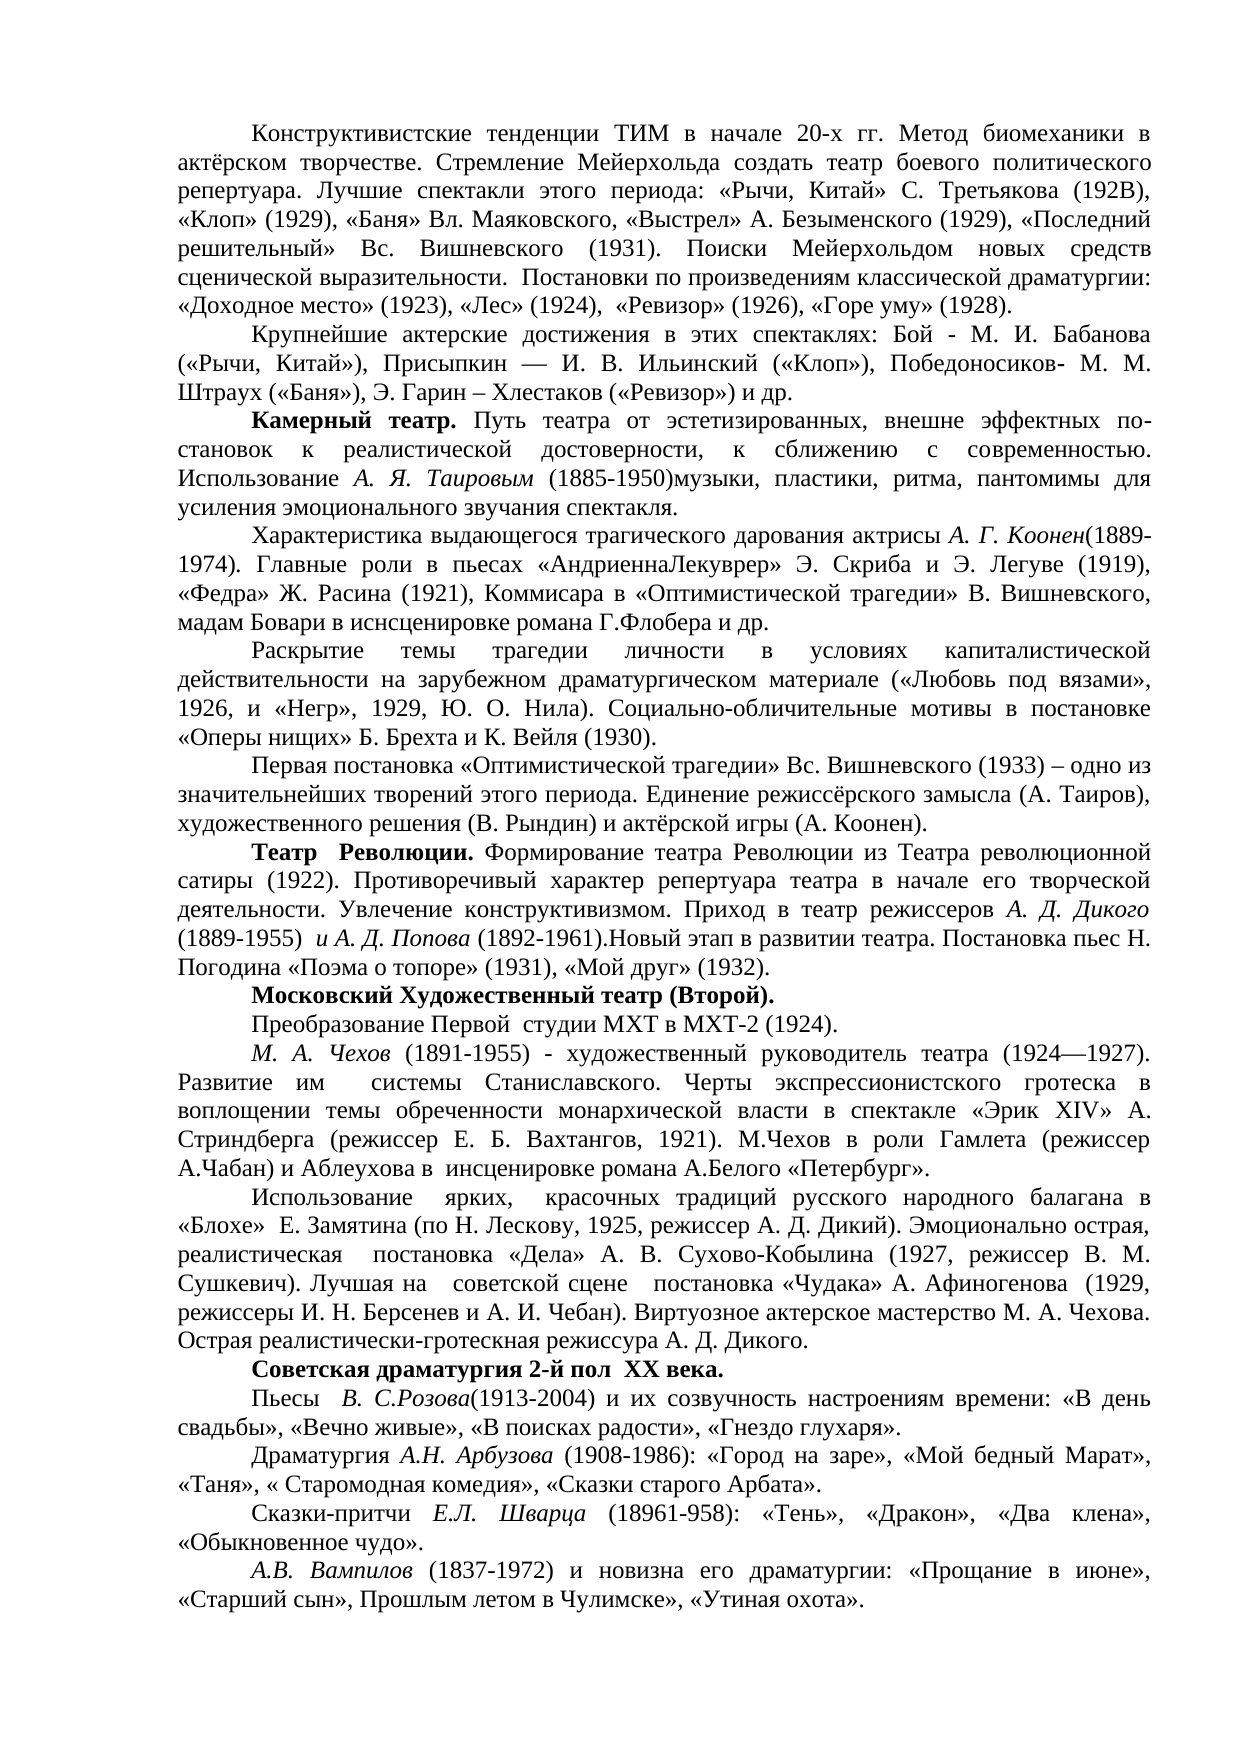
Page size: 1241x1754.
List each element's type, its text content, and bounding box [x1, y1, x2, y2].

text Камерный театр. Путь театра от эстетизированных, внешне эффектных постановок к реалистической достоверности, к сближению с современностью. Использование А. Я. Таировым (1885-1950)музыки, пластики, ритма, пантомимы для усиления эмоционального звучания спектакля. [177, 406, 1152, 521]
text Крупнейшие актерские достижения в этих спектаклях: Бой - М. И. Бабанова («Рычи, Китай»), Присыпкин — И. В. Ильинский («Клоп»), Победоносиков- М. М. Штраух («Баня»), Э. Гарин – Хлестаков («Ревизор») и др. [177, 319, 1152, 406]
text Советская драматургия 2-й пол ХХ века. [177, 1354, 1152, 1383]
text М. А. Чехов (1891-1955) - художественный руководитель театра (1924—1927). Развитие им системы Станиславского. Черты экспрессионистского гротеска в воплощении темы обреченности монархической власти в спектакле «Эрик XIV» А. Стриндберга (режиссер Е. Б. Вахтангов, 1921). М.Чехов в роли Гамлета (режиссер А.Чабан) и Аблеухова в инсценировке романа А.Белого «Петербург». [177, 1038, 1152, 1182]
text Драматургия А.Н. Арбузова (1908-1986): «Город на заре», «Мой бедный Марат», «Таня», « Старомодная комедия», «Сказки старого Арбата». [177, 1441, 1152, 1498]
text Преобразование Первой студии МХТ в МХТ-2 (1924). [177, 1009, 1152, 1038]
text Раскрытие темы трагедии личности в условиях капиталистической действительности на зарубежном драматургическом материале («Любовь под вязами», 1926, и «Негр», 1929, Ю. О. Нила). Социально-обличительные мотивы в постановке «Оперы нищих» Б. Брехта и К. Вейля (1930). [177, 636, 1152, 751]
text Характеристика выдающегося трагического дарования актрисы А. Г. Коонен(1889-1974). Главные роли в пьесах «АндриеннаЛекуврер» Э. Скриба и Э. Легуве (1919), «Федра» Ж. Расина (1921), Коммисара в «Оптимистической трагедии» В. Вишневского, мадам Бовари в иснсценировке романа Г.Флобера и др. [177, 521, 1152, 636]
text Конструктивистские тенденции ТИМ в начале 20-х гг. Метод биомеханики в актёрском творчестве. Стремление Мейерхольда создать театр боевого политического репертуара. Лучшие спектакли этого периода: «Рычи, Китай» С. Третьякова (192В), «Клоп» (1929), «Баня» Вл. Маяковского, «Выстрел» А. Безыменского (1929), «Последний решительный» Вс. Вишневского (1931). Поиски Мейерхольдом новых средств сценической выразительности. Постановки по произведениям классической драматургии: «Доходное место» (1923), «Лес» (1924), «Ревизор» (1926), «Горе уму» (1928). [177, 118, 1152, 319]
text Сказки-притчи Е.Л. Шварца (18961-958): «Тень», «Дракон», «Два клена», «Обыкновенное чудо». [177, 1498, 1152, 1556]
text А.В. Вампилов (1837-1972) и новизна его драматургии: «Прощание в июне», «Старший сын», Прошлым летом в Чулимске», «Утиная охота». [177, 1556, 1152, 1613]
text Театр Революции. Формирование театра Революции из Театра революционной сатиры (1922). Противоречивый характер репертуара театра в начале его творческой деятельности. Увлечение конструктивизмом. Приход в театр режиссеров А. Д. Дикого (1889-1955) и А. Д. Попова (1892-1961).Новый этап в развитии театра. Постановка пьес Н. Погодина «Поэма о топоре» (1931), «Мой друг» (1932). [177, 837, 1152, 981]
text Использование ярких, красочных традиций русского народного балагана в «Блохе» Е. Замятина (по Н. Лескову, 1925, режиссер А. Д. Дикий). Эмоционально острая, реалистическая постановка «Дела» А. В. Сухово-Кобылина (1927, режиссер В. М. Сушкевич). Лучшая на советской сцене постановка «Чудака» А. Афиногенова (1929, режиссеры И. Н. Берсенев и А. И. Чебан). Виртуозное актерское мастерство М. А. Чехова. Острая реалистически-гротескная режиссура А. Д. Дикого. [177, 1182, 1152, 1354]
text Пьесы В. С.Розова(1913-2004) и их созвучность настроениям времени: «В день свадьбы», «Вечно живые», «В поисках радости», «Гнездо глухаря». [177, 1383, 1152, 1441]
text Московский Художественный театр (Второй). [177, 981, 1152, 1009]
text Первая постановка «Оптимистической трагедии» Вс. Вишневского (1933) – одно из значительнейших творений этого периода. Единение режиссёрского замысла (А. Таиров), художественного решения (В. Рындин) и актёрской игры (А. Коонен). [177, 751, 1152, 837]
